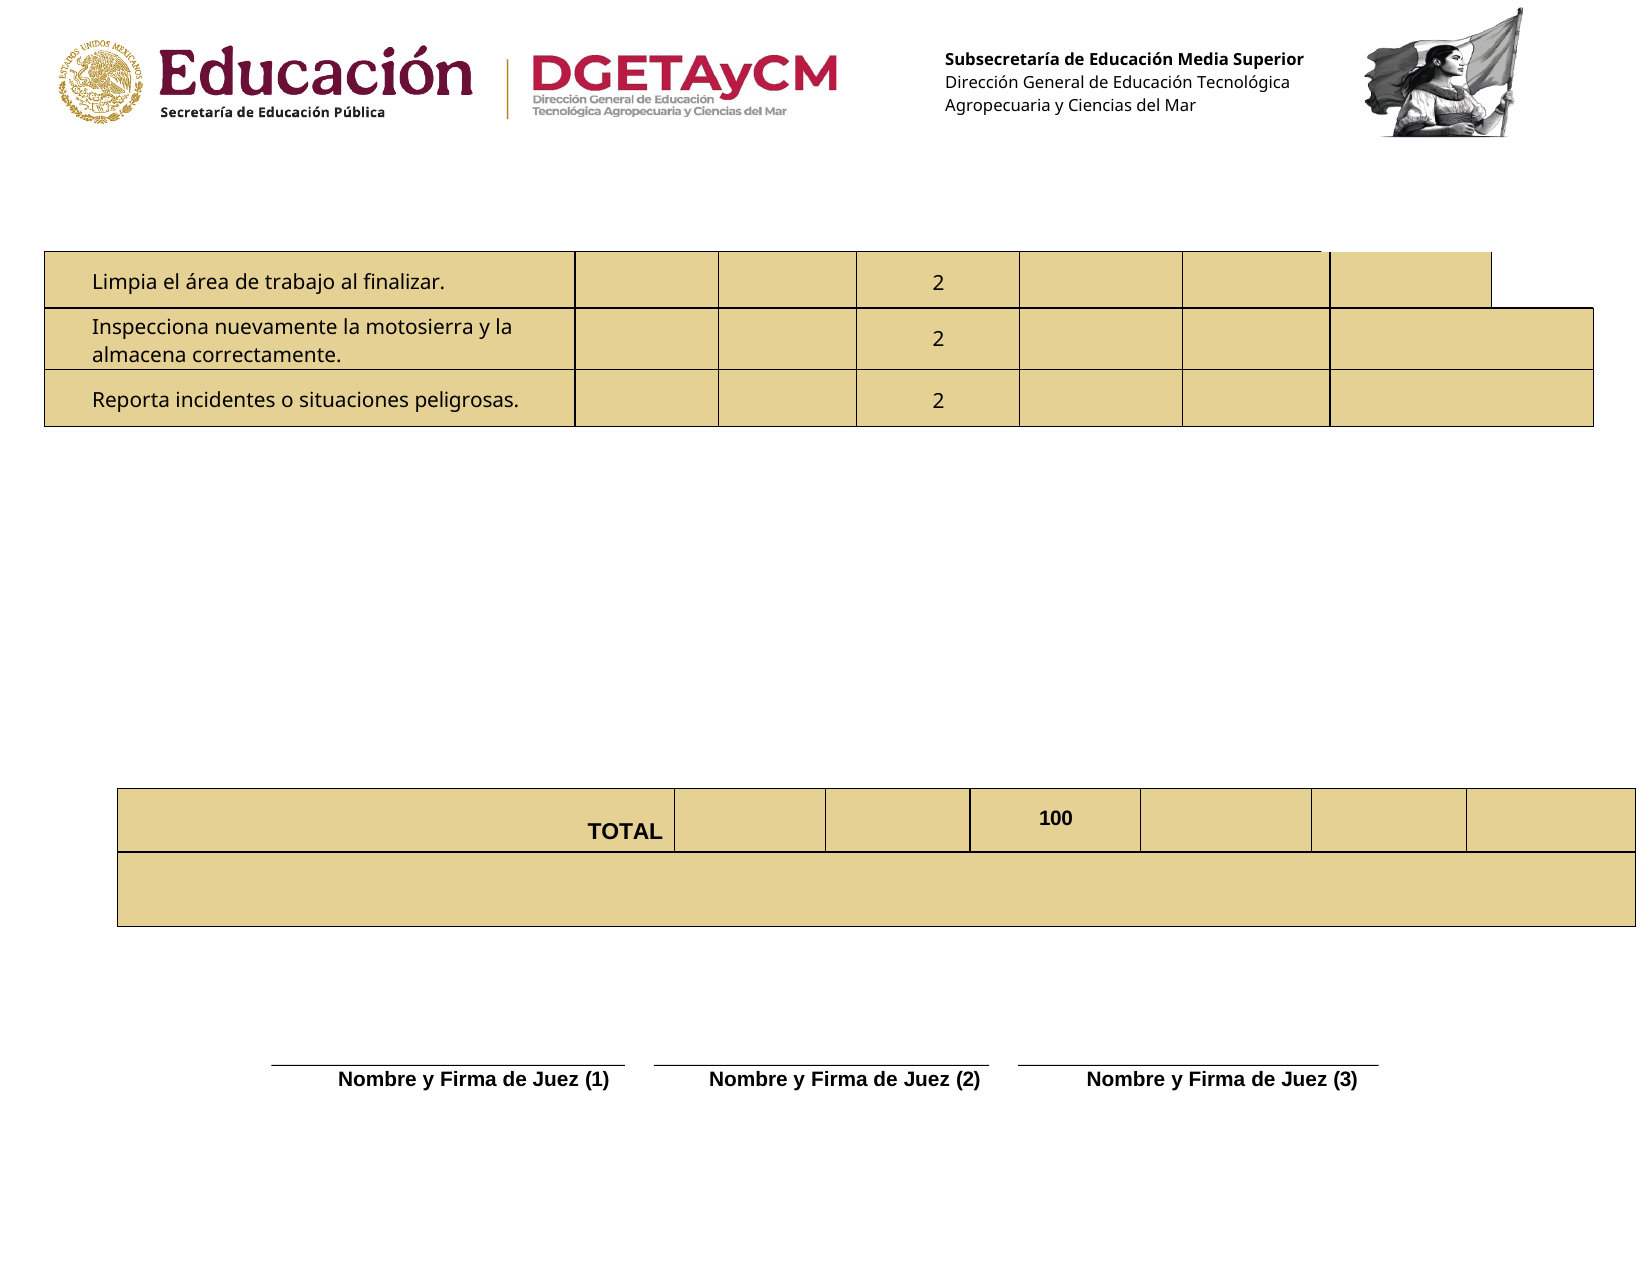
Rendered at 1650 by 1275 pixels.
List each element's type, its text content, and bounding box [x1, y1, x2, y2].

table_header TOTAL [118, 789, 674, 851]
table_header 100 [971, 789, 1140, 851]
table_cell Limpia el área de trabajo al finalizar. [45, 252, 574, 307]
table_header [1141, 789, 1311, 851]
table_cell [1331, 309, 1593, 369]
table_cell [1020, 370, 1182, 426]
table_header [1312, 789, 1466, 851]
picture [532, 55, 837, 117]
table_header [826, 789, 969, 851]
table_cell [1331, 370, 1593, 426]
table_cell [118, 853, 1635, 926]
table_cell [719, 252, 856, 307]
table_header [1467, 789, 1635, 851]
table_cell [1183, 309, 1329, 369]
table_header [675, 789, 825, 851]
table_cell [1183, 370, 1329, 426]
table_cell 2 [857, 309, 1019, 369]
table_cell [1020, 309, 1182, 369]
table_cell [576, 370, 718, 426]
table_cell [719, 309, 856, 369]
picture [1321, 0, 1533, 252]
table_cell Inspecciona nuevamente la motosierra y la almacena correctamente. [45, 309, 574, 369]
table_cell Reporta incidentes o situaciones peligrosas. [45, 370, 574, 426]
table_cell [1183, 252, 1329, 307]
table_cell [576, 309, 718, 369]
table_cell [576, 252, 718, 307]
text Nombre y Firma de Juez (1) Nombre y Firma de Juez (2) Nombre y Firma de Juez (3) [46, 1063, 1650, 1091]
picture [58, 40, 509, 124]
table_cell [719, 370, 856, 426]
table_cell [1020, 252, 1182, 307]
table_cell [1331, 252, 1491, 307]
table_cell 2 [857, 252, 1019, 307]
table_cell 2 [857, 370, 1019, 426]
